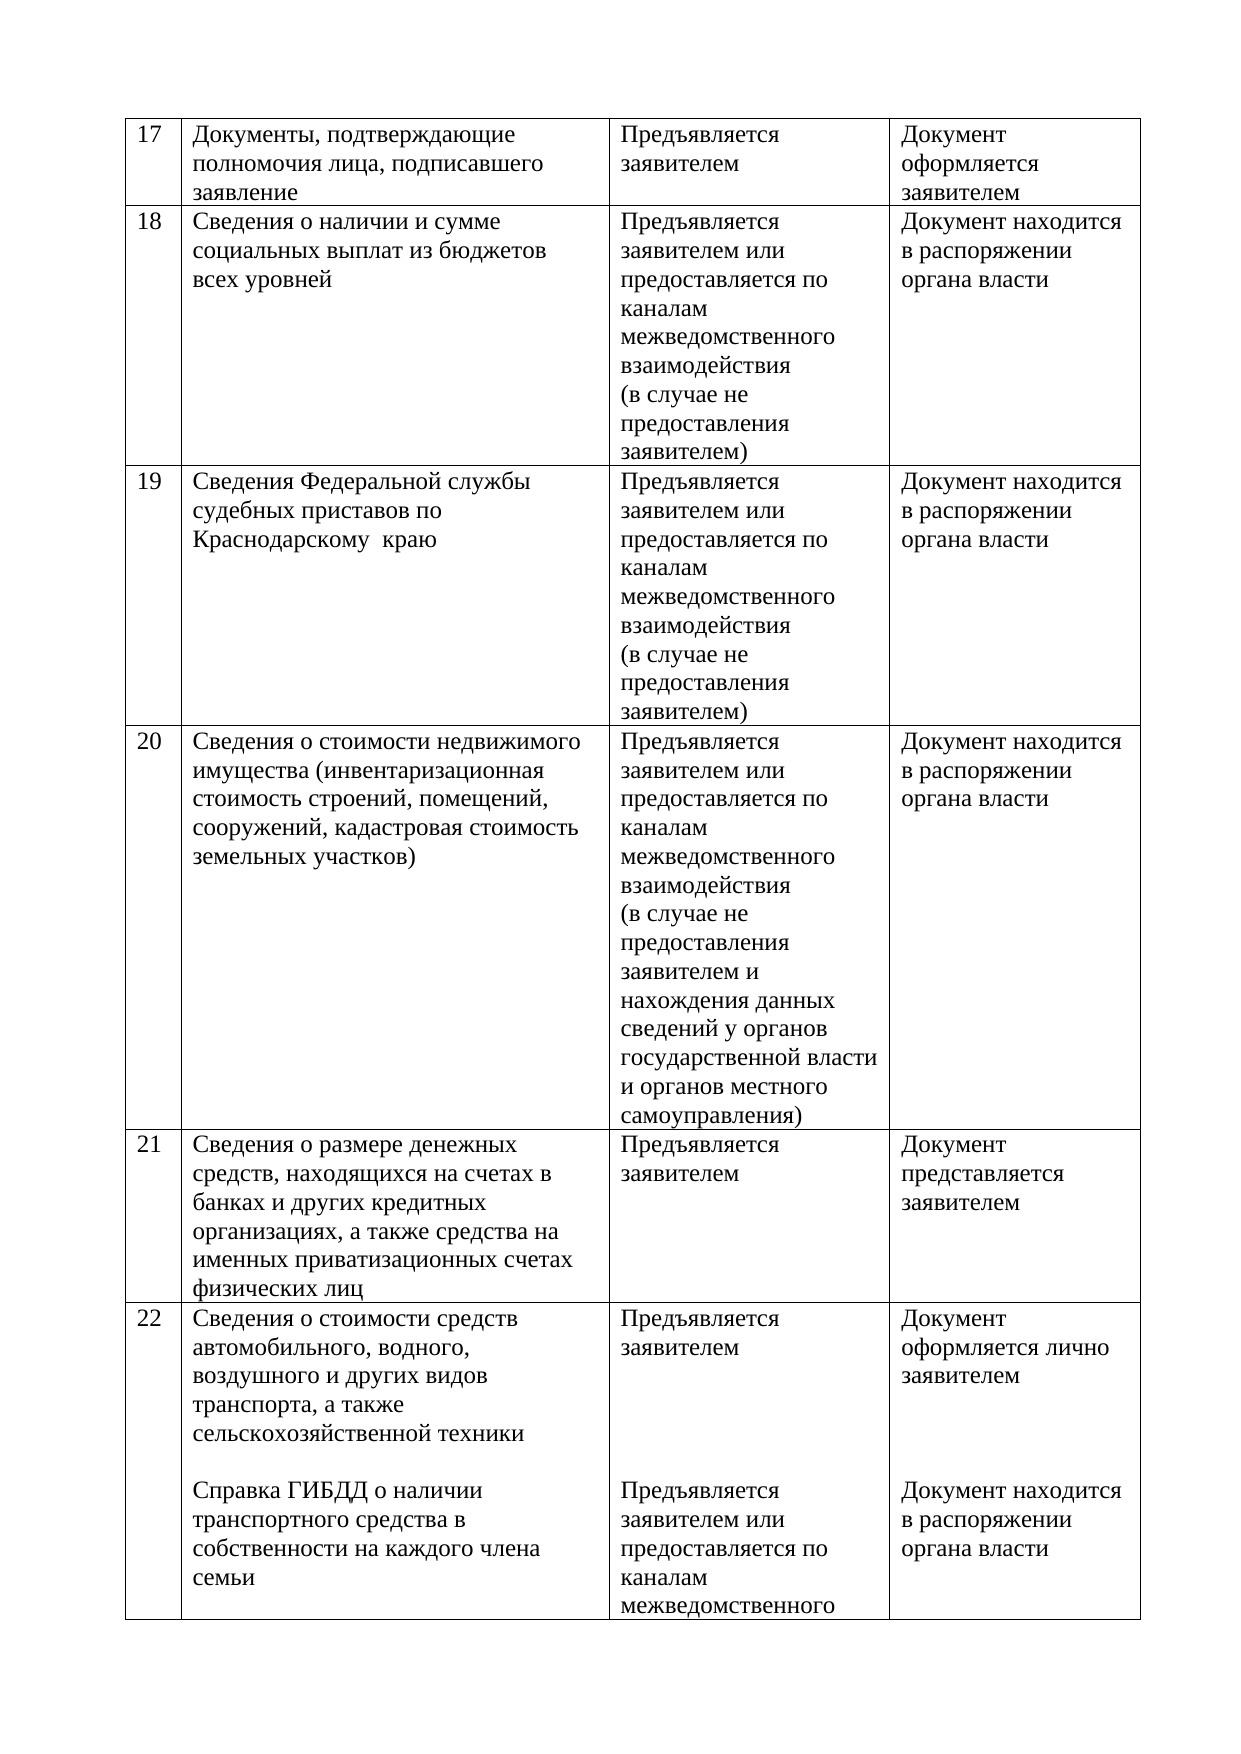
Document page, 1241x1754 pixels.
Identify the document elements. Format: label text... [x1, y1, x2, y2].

table_cell Предъявляется заявителем [610, 119, 889, 205]
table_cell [610, 1303, 889, 1619]
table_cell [890, 206, 1140, 465]
table_cell 20 [126, 726, 181, 1128]
table_cell 19 [126, 466, 181, 725]
table_cell Предъявляется заявителем или предоставляется по каналам межведомственного взаимодействия (в случае не предоставления заявителем) [610, 206, 889, 465]
table_cell 17 [126, 119, 181, 205]
table_cell Документ находится в распоряжении органа власти [890, 726, 1140, 1128]
table_cell Сведения Федеральной службы судебных приставов по Краснодарскому краю [182, 466, 609, 725]
table_cell Предъявляется заявителем или предоставляется по каналам межведомственного взаимодействия (в случае не предоставления заявителем) [610, 466, 889, 725]
table_cell Предъявляется заявителем или предоставляется по каналам межведомственного взаимодействия (в случае не предоставления заявителем и нахождения данных сведений у органов государственной власти и органов местного самоуправления) [610, 726, 889, 1128]
table_cell 22 [126, 1303, 181, 1619]
table_cell 18 [126, 206, 181, 465]
table_cell Документы, подтверждающие полномочия лица, подписавшего заявление [182, 119, 609, 205]
table_cell Документ оформляется заявителем [890, 119, 1140, 205]
table_cell Сведения о размере денежных средств, находящихся на счетах в банках и других кредитных организациях, а также средства на именных приватизационных счетах физических лиц [182, 1130, 609, 1302]
table_cell Документ представляется заявителем [890, 1130, 1140, 1302]
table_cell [182, 1303, 609, 1619]
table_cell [890, 1303, 1140, 1619]
table_cell Сведения о наличии и сумме социальных выплат из бюджетов всех уровней [182, 206, 609, 465]
table_cell Документ находится в распоряжении органа власти [890, 466, 1140, 725]
table_cell Предъявляется заявителем [610, 1130, 889, 1302]
table_cell Сведения о стоимости недвижимого имущества (инвентаризационная стоимость строений, помещений, сооружений, кадастровая стоимость земельных участков) [182, 726, 609, 1128]
table_cell 21 [126, 1130, 181, 1302]
